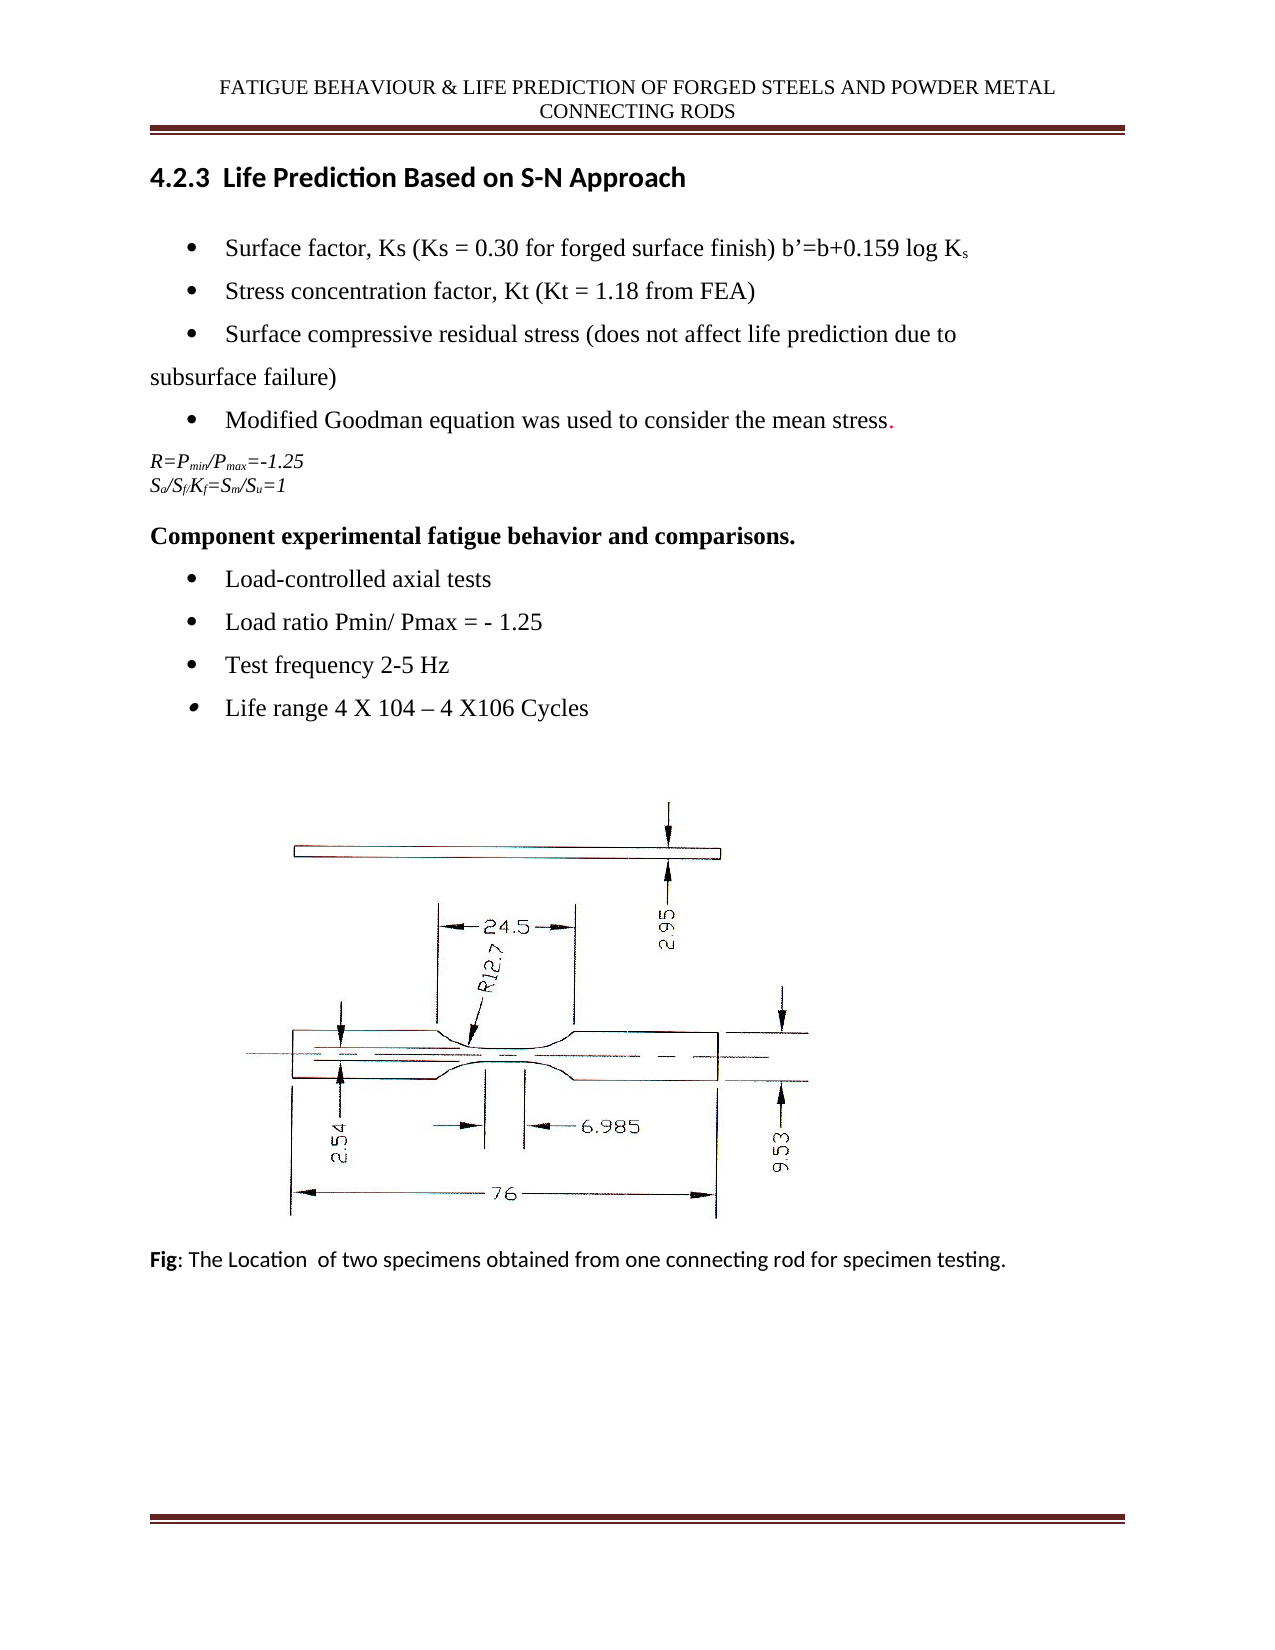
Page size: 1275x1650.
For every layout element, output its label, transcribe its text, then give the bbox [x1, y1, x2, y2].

list Test frequency 2-5 Hz [187, 650, 1125, 679]
list Stress concentration factor, Kt (Kt = 1.18 from FEA) [187, 276, 1125, 305]
text Fig: The Location of two specimens obtained from one connecting rod for specimen testing. [150, 1245, 1125, 1273]
list Load-controlled axial tests [187, 564, 1125, 593]
list Modified Goodman equation was used to consider the mean stress. [187, 405, 1125, 434]
text R=Pmin/Pmax=-1.25 [150, 448, 1125, 473]
list Life range 4 X 104 – 4 X106 Cycles [187, 693, 1125, 722]
list Load ratio Pmin/ Pmax = - 1.25 [187, 607, 1125, 636]
text Component experimental fatigue behavior and comparisons. [150, 521, 1125, 549]
list Surface compressive residual stress (does not affect life prediction due to [187, 319, 1125, 348]
text subsurface failure) [150, 362, 1125, 391]
list Surface factor, Ks (Ks = 0.30 for forged surface finish) b’=b+0.159 log Ks [187, 233, 1125, 262]
text Sa/Sf/Kf=Sm/Su=1 [150, 473, 1125, 497]
text 4.2.3 Life Prediction Based on S-N Approach [150, 159, 1125, 194]
